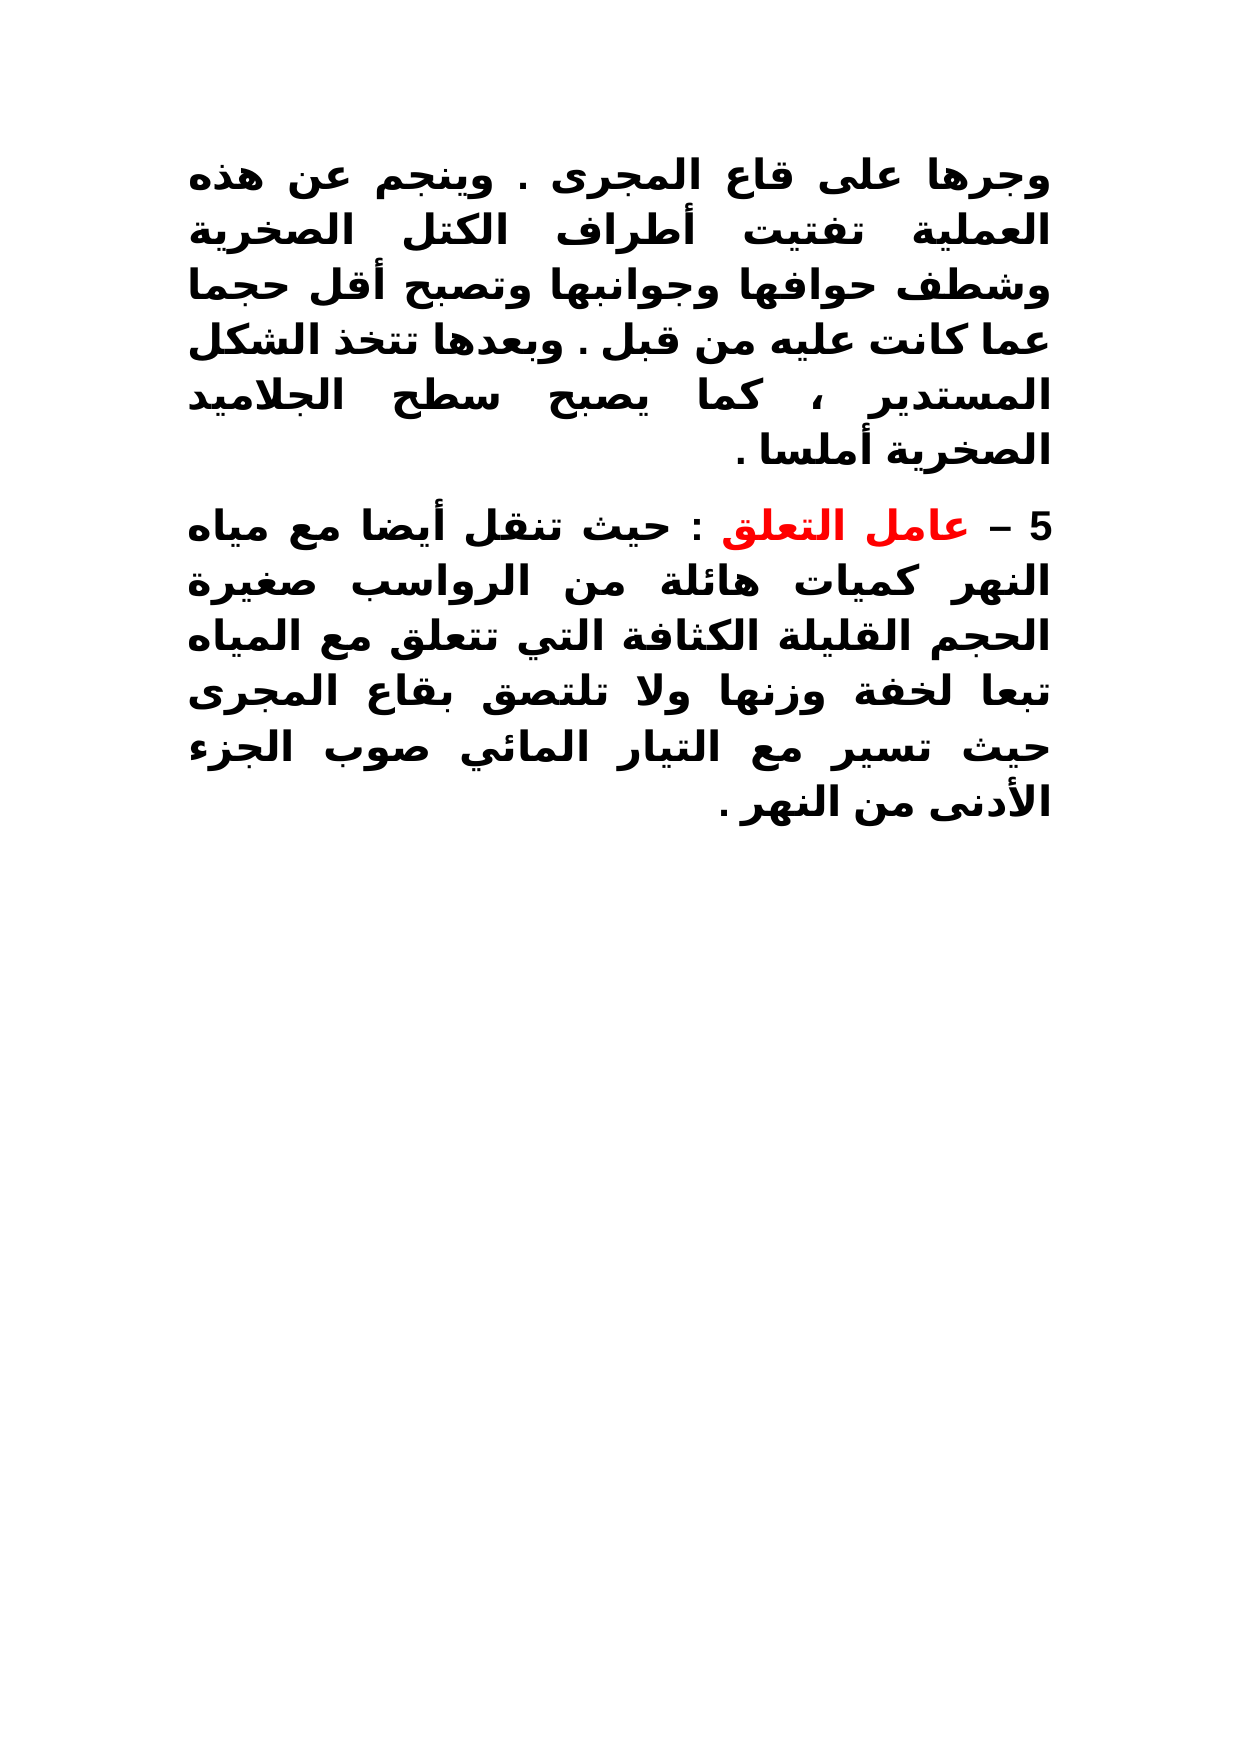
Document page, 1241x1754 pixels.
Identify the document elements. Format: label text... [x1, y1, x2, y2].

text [187, 150, 1053, 473]
text 5 – عامل التعلق : حيث تنقل أيضا مع مياه النهر كميات هائلة من الرواسب صغيرة الحجم القليلة الكثافة التي تتعلق مع المياه تبعا لخفة وزنها ولا تلتصق بقاع المجرى حيث تسير مع التيار المائي صوب الجزء الأدنى من النهر . [187, 501, 1053, 825]
